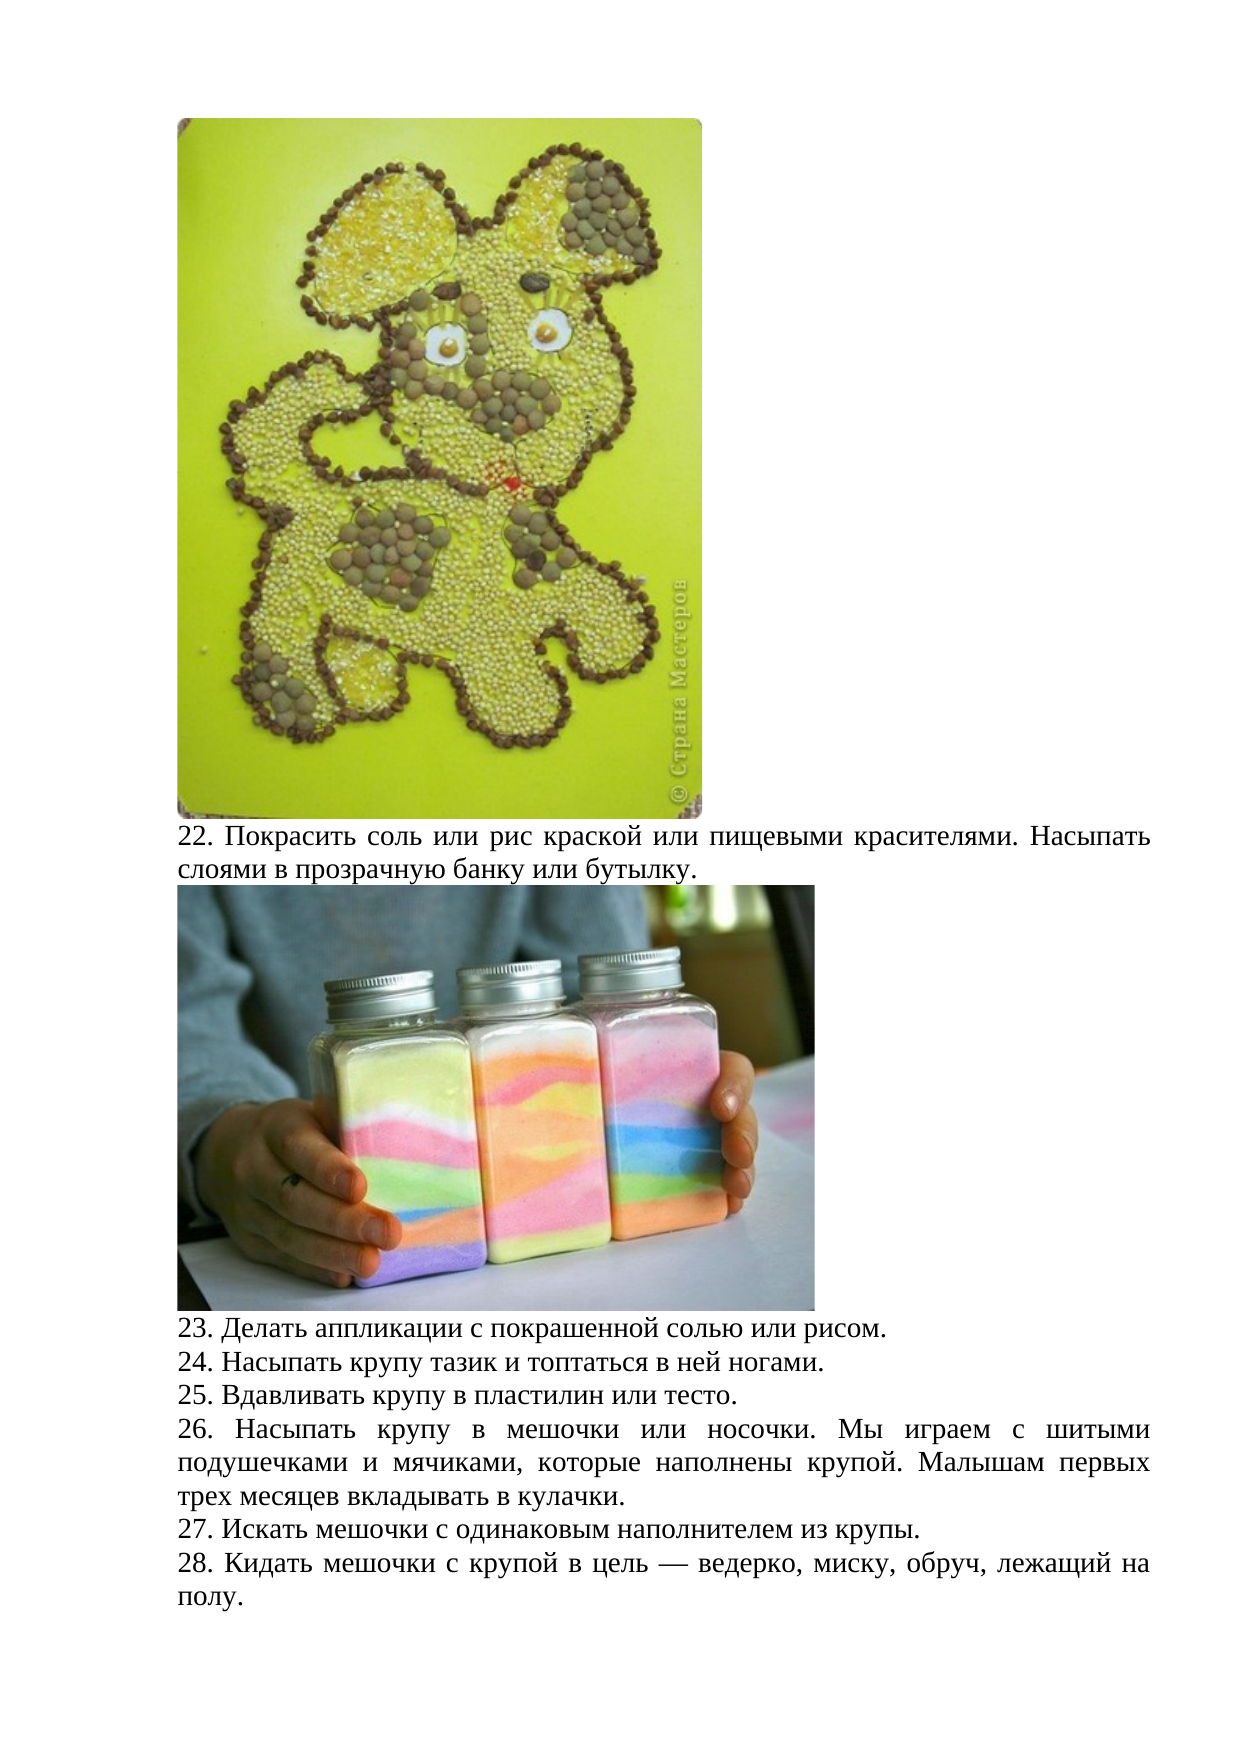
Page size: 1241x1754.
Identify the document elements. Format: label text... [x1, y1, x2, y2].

text 24. Насыпать крупу тазик и топтаться в ней ногами. [177, 1344, 1152, 1377]
text 22. Покрасить соль или рис краской или пищевыми красителями. Насыпать слоями в прозрачную банку или бутылку. [177, 818, 1152, 885]
text 27. Искать мешочки с одинаковым наполнителем из крупы. [177, 1511, 1152, 1545]
picture [177, 885, 815, 1311]
text 26. Насыпать крупу в мешочки или носочки. Мы играем с шитыми подушечками и мячиками, которые наполнены крупой. Малышам первых трех месяцев вкладывать в кулачки. [177, 1411, 1152, 1511]
picture [177, 118, 703, 819]
text 25. Вдавливать крупу в пластилин или тесто. [177, 1377, 1152, 1411]
text 28. Кидать мешочки с крупой в цель — ведерко, миску, обруч, лежащий на полу. [177, 1545, 1152, 1612]
text 23. Делать аппликации с покрашенной солью или рисом. [177, 1310, 1152, 1344]
